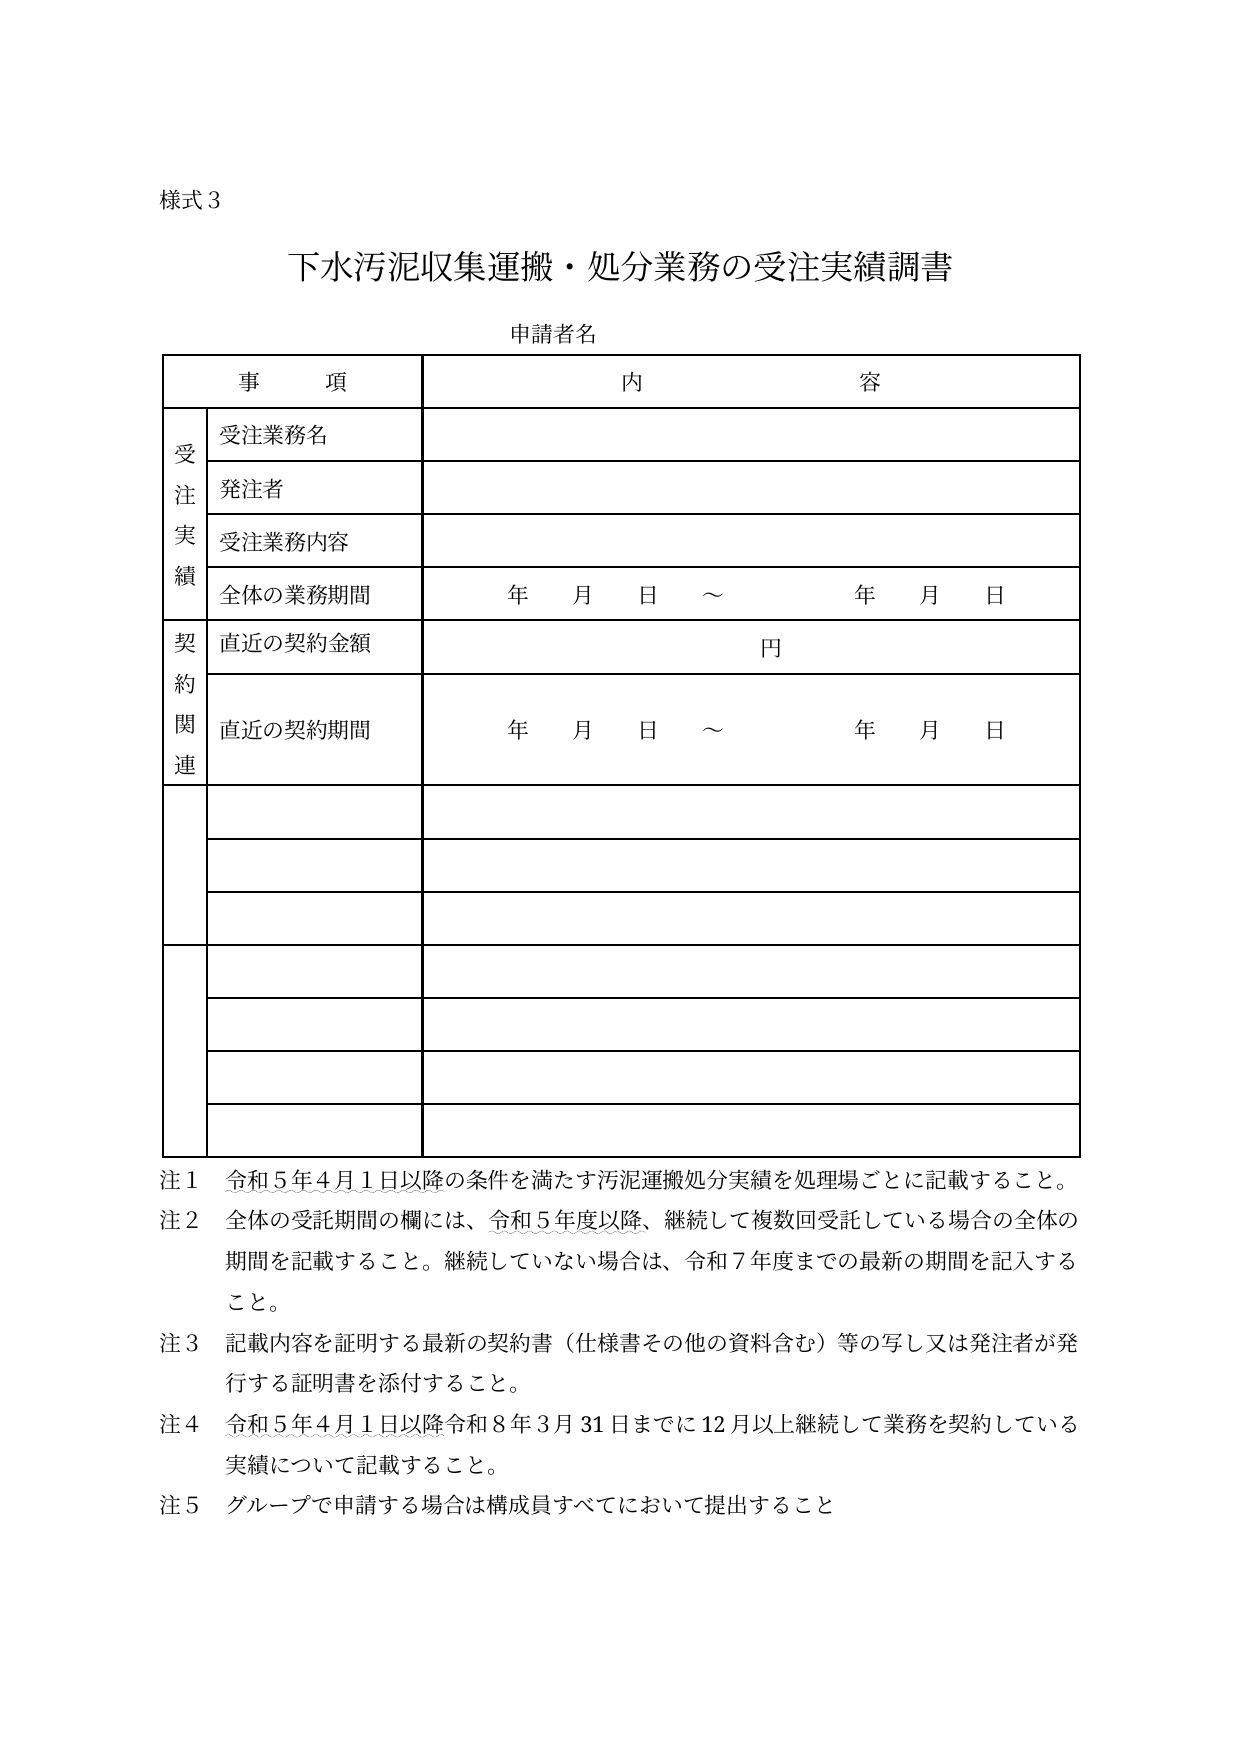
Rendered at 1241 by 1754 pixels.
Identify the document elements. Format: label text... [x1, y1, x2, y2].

text 注３ 記載内容を証明する最新の契約書（仕様書その他の資料含む）等の写し又は発注者が発行する証明書を添付すること。 [159, 1321, 1081, 1403]
table_cell [424, 1052, 1079, 1103]
table_cell [424, 786, 1079, 837]
table_cell [424, 840, 1079, 891]
table_cell 受 注 実 績 [164, 409, 206, 619]
table_cell 受注業務内容 [208, 515, 421, 566]
table_cell [208, 1052, 421, 1103]
table_cell [424, 515, 1079, 566]
table_cell 年 月 日 ～ 年 月 日 [424, 675, 1079, 784]
text 注４ 令和５年４月１日以降令和８年３月31日までに12月以上継続して業務を契約している実績について記載すること。 [159, 1403, 1081, 1484]
table_cell [208, 946, 421, 997]
table_cell [208, 999, 421, 1050]
table_cell 年 月 日 ～ 年 月 日 [424, 568, 1079, 619]
text 注１ 令和５年４月１日以降の条件を満たす汚泥運搬処分実績を処理場ごとに記載すること。 [159, 1158, 1081, 1199]
table_cell [424, 999, 1079, 1050]
table_cell [208, 1105, 421, 1156]
text 下水汚泥収集運搬・処分業務の受注実績調書 [159, 224, 1081, 306]
table_cell [424, 946, 1079, 997]
table_cell 契 約 関 連 [164, 621, 206, 784]
table_cell 直近の契約金額 [208, 621, 421, 672]
text 注５ グループで申請する場合は構成員すべてにおいて提出すること [159, 1484, 1081, 1525]
table_header 事 項 [164, 356, 421, 407]
table_cell [208, 840, 421, 891]
table_cell 直近の契約期間 [208, 675, 421, 784]
table_cell [164, 786, 206, 944]
table_header 内 容 [424, 356, 1079, 407]
text 注２ 全体の受託期間の欄には、令和５年度以降、継続して複数回受託している場合の全体の期間を記載すること。継続していない場合は、令和７年度までの最新の期間を記入すること。 [159, 1199, 1081, 1321]
table_cell [208, 786, 421, 837]
table_cell [424, 1105, 1079, 1156]
table_cell [164, 946, 206, 1156]
table_cell [424, 462, 1079, 513]
table_cell 全体の業務期間 [208, 568, 421, 619]
table_cell 円 [424, 621, 1079, 672]
text 様式３ [159, 179, 1081, 220]
table_cell 発注者 [208, 462, 421, 513]
table_cell [208, 893, 421, 944]
table_cell 受注業務名 [208, 409, 421, 460]
table_cell [424, 893, 1079, 944]
text 申請者名 [509, 313, 1081, 354]
table_cell [424, 409, 1079, 460]
